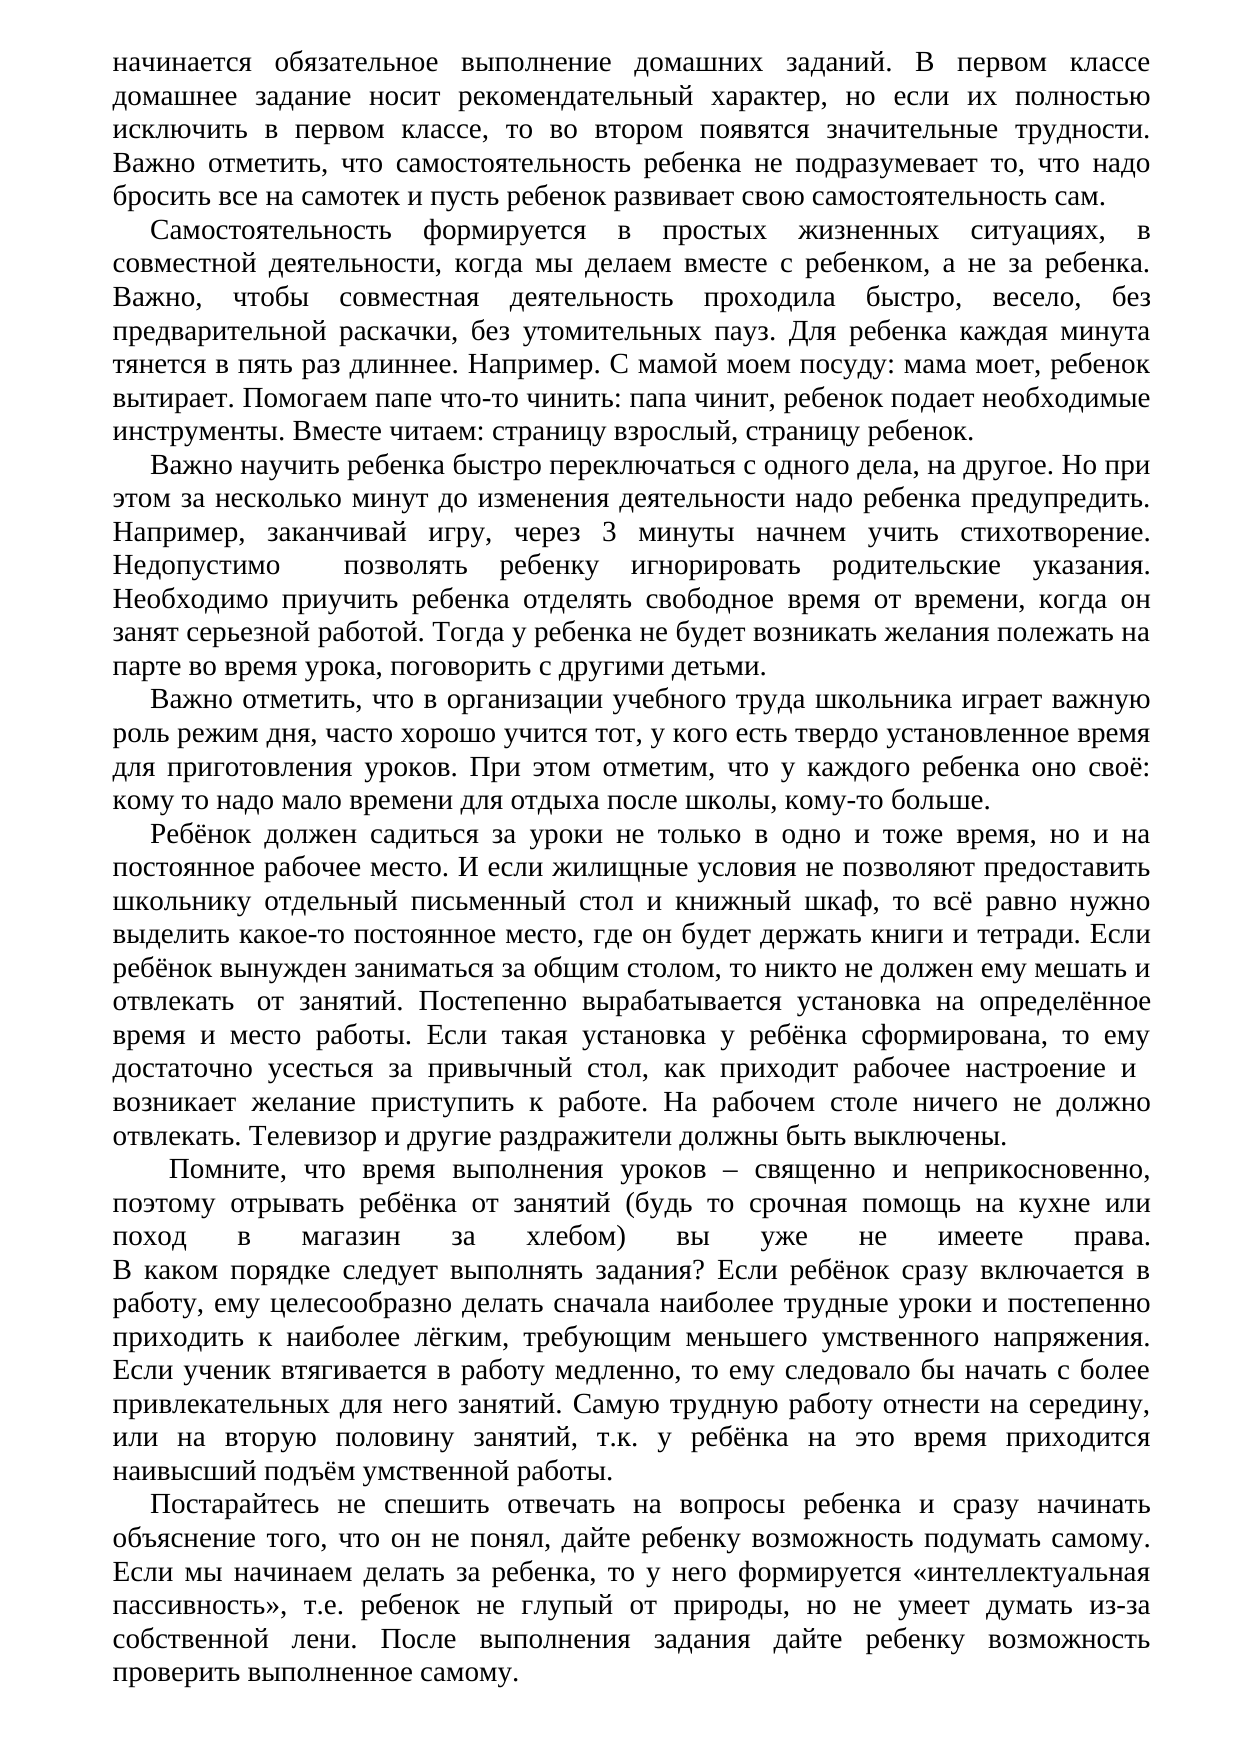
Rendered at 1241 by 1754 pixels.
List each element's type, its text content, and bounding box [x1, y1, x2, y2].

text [112, 44, 1152, 212]
text Постарайтесь не спешить отвечать на вопросы ребенка и сразу начинать объяснение того, что он не понял, дайте ребенку возможность подумать самому. Если мы начинаем делать за ребенка, то у него формируется «интеллектуальная пассивность», т.е. ребенок не глупый от природы, но не умеет думать из-за собственной лени. После выполнения задания дайте ребенку возможность проверить выполненное самому. [112, 1487, 1152, 1688]
text Важно научить ребенка быстро переключаться с одного дела, на другое. Но при этом за несколько минут до изменения деятельности надо ребенка предупредить. Например, заканчивай игру, через 3 минуты начнем учить стихотворение. Недопустимо позволять ребенку игнорировать родительские указания. Необходимо приучить ребенка отделять свободное время от времени, когда он занят серьезной работой. Тогда у ребенка не будет возникать желания полежать на парте во время урока, поговорить с другими детьми. [112, 447, 1152, 682]
text Важно отметить, что в организации учебного труда школьника играет важную роль режим дня, часто хорошо учится тот, у кого есть твердо установленное время для приготовления уроков. При этом отметим, что у каждого ребенка оно своё: кому то надо мало времени для отдыха после школы, кому-то больше. [112, 682, 1152, 816]
text Ребёнок должен садиться за уроки не только в одно и тоже время, но и на постоянное рабочее место. И если жилищные условия не позволяют предоставить школьнику отдельный письменный стол и книжный шкаф, то всё равно нужно выделить какое-то постоянное место, где он будет держать книги и тетради. Если ребёнок вынужден заниматься за общим столом, то никто не должен ему мешать и отвлекать от занятий. Постепенно вырабатывается установка на определённое время и место работы. Если такая установка у ребёнка сформирована, то ему достаточно усесться за привычный стол, как приходит рабочее настроение и возникает желание приступить к работе. На рабочем столе ничего не должно отвлекать. Телевизор и другие раздражители должны быть выключены. [112, 816, 1152, 1151]
text Помните, что время выполнения уроков – священно и неприкосновенно, поэтому отрывать ребёнка от занятий (будь то срочная помощь на кухне или поход в магазин за хлебом) вы уже не имеете права. В каком порядке следует выполнять задания? Если ребёнок сразу включается в работу, ему целесообразно делать сначала наиболее трудные уроки и постепенно приходить к наиболее лёгким, требующим меньшего умственного напряжения. Если ученик втягивается в работу медленно, то ему следовало бы начать с более привлекательных для него занятий. Самую трудную работу отнести на середину, или на вторую половину занятий, т.к. у ребёнка на это время приходится наивысший подъём умственной работы. [112, 1151, 1152, 1487]
text Самостоятельность формируется в простых жизненных ситуациях, в совместной деятельности, когда мы делаем вместе с ребенком, а не за ребенка. Важно, чтобы совместная деятельность проходила быстро, весело, без предварительной раскачки, без утомительных пауз. Для ребенка каждая минута тянется в пять раз длиннее. Например. С мамой моем посуду: мама моет, ребенок вытирает. Помогаем папе что-то чинить: папа чинит, ребенок подает необходимые инструменты. Вместе читаем: страницу взрослый, страницу ребенок. [112, 212, 1152, 447]
